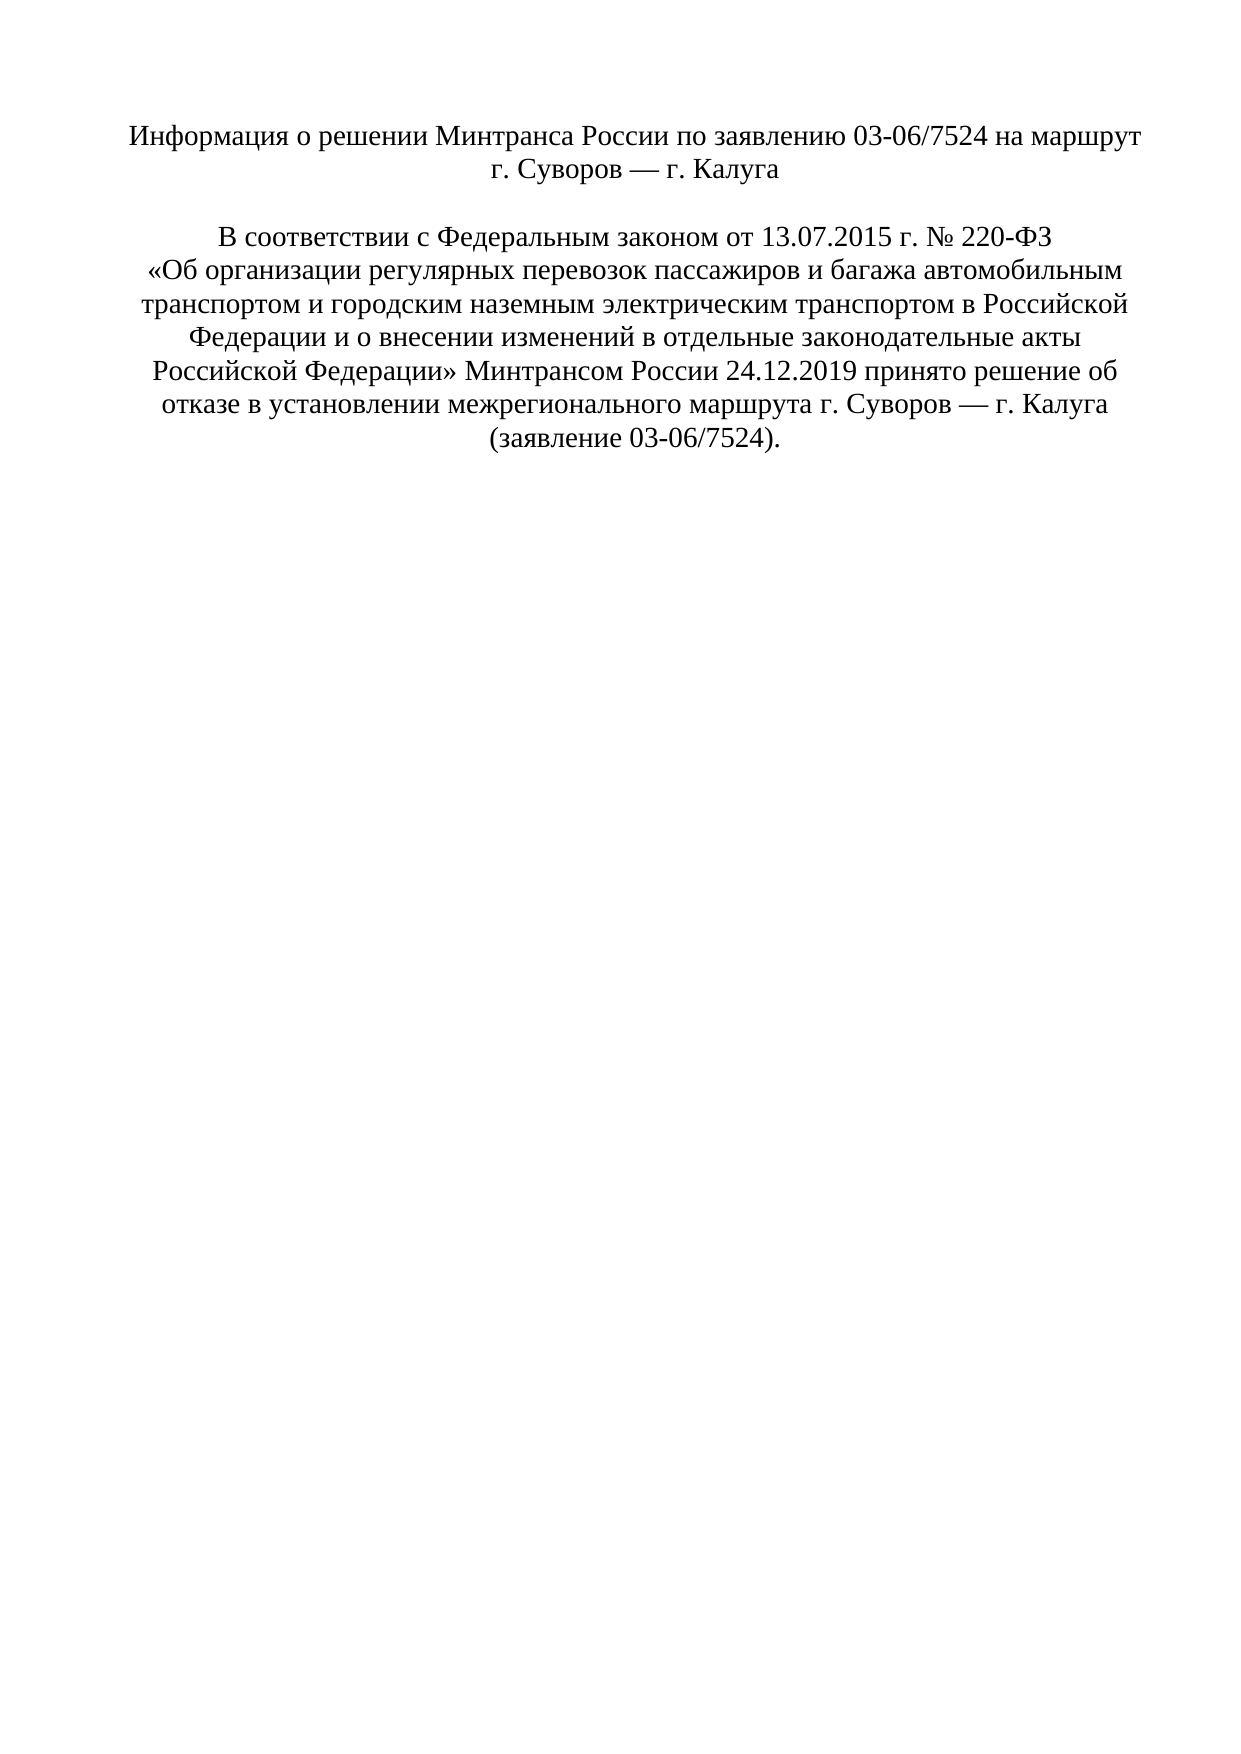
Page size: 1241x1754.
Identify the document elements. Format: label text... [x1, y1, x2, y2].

text Информация о решении Минтранса России по заявлению 03-06/7524 на маршрут г. Суворов — г. Калуга [118, 118, 1152, 185]
text В соответствии с Федеральным законом от 13.07.2015 г. № 220-ФЗ «Об организации регулярных перевозок пассажиров и багажа автомобильным транспортом и городским наземным электрическим транспортом в Российской Федерации и о внесении изменений в отдельные законодательные акты Российской Федерации» Минтрансом России 24.12.2019 принято решение об отказе в установлении межрегионального маршрута г. Суворов — г. Калуга (заявление 03-06/7524). [118, 219, 1152, 453]
